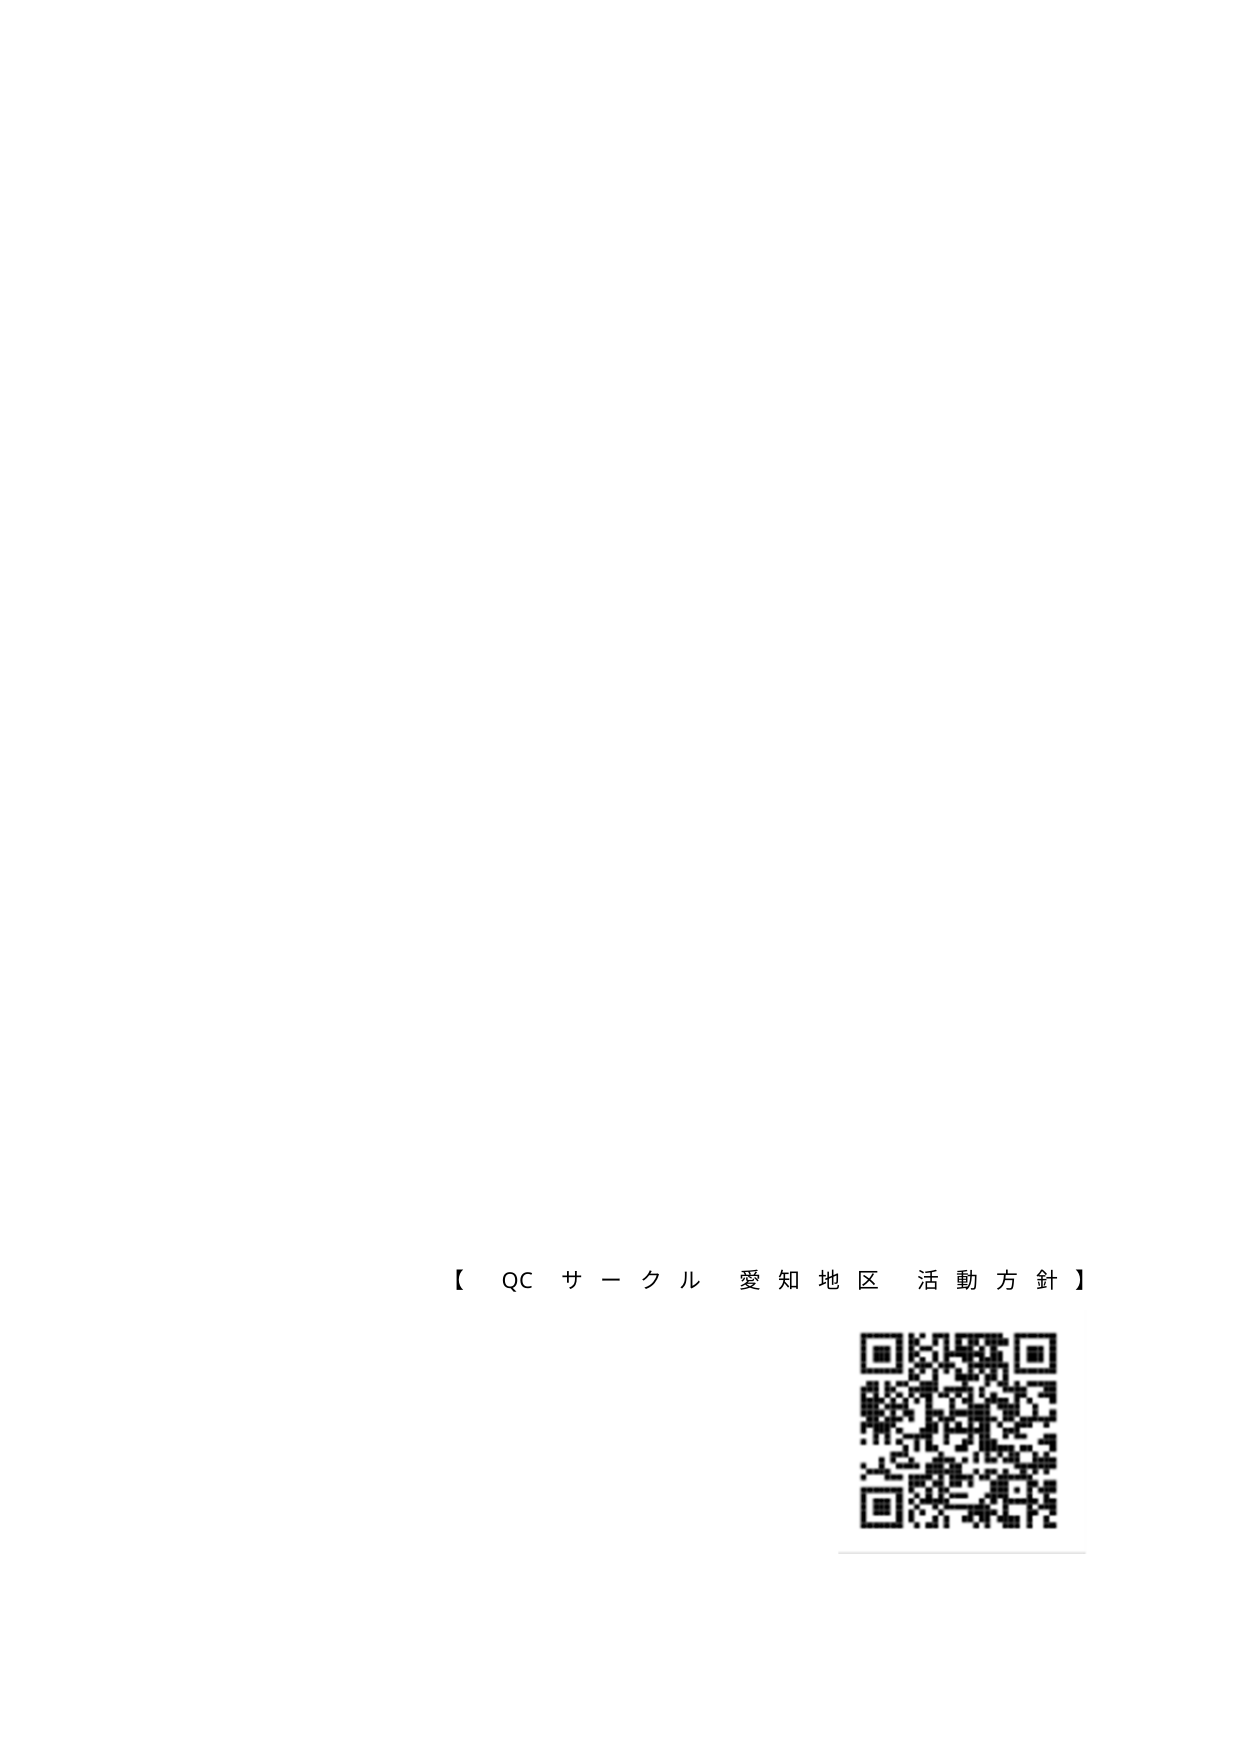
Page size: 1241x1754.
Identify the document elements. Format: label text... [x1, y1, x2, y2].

picture [838, 1310, 1088, 1554]
text 【QCサークル 愛知地区 活動方針】 [125, 1248, 1115, 1311]
